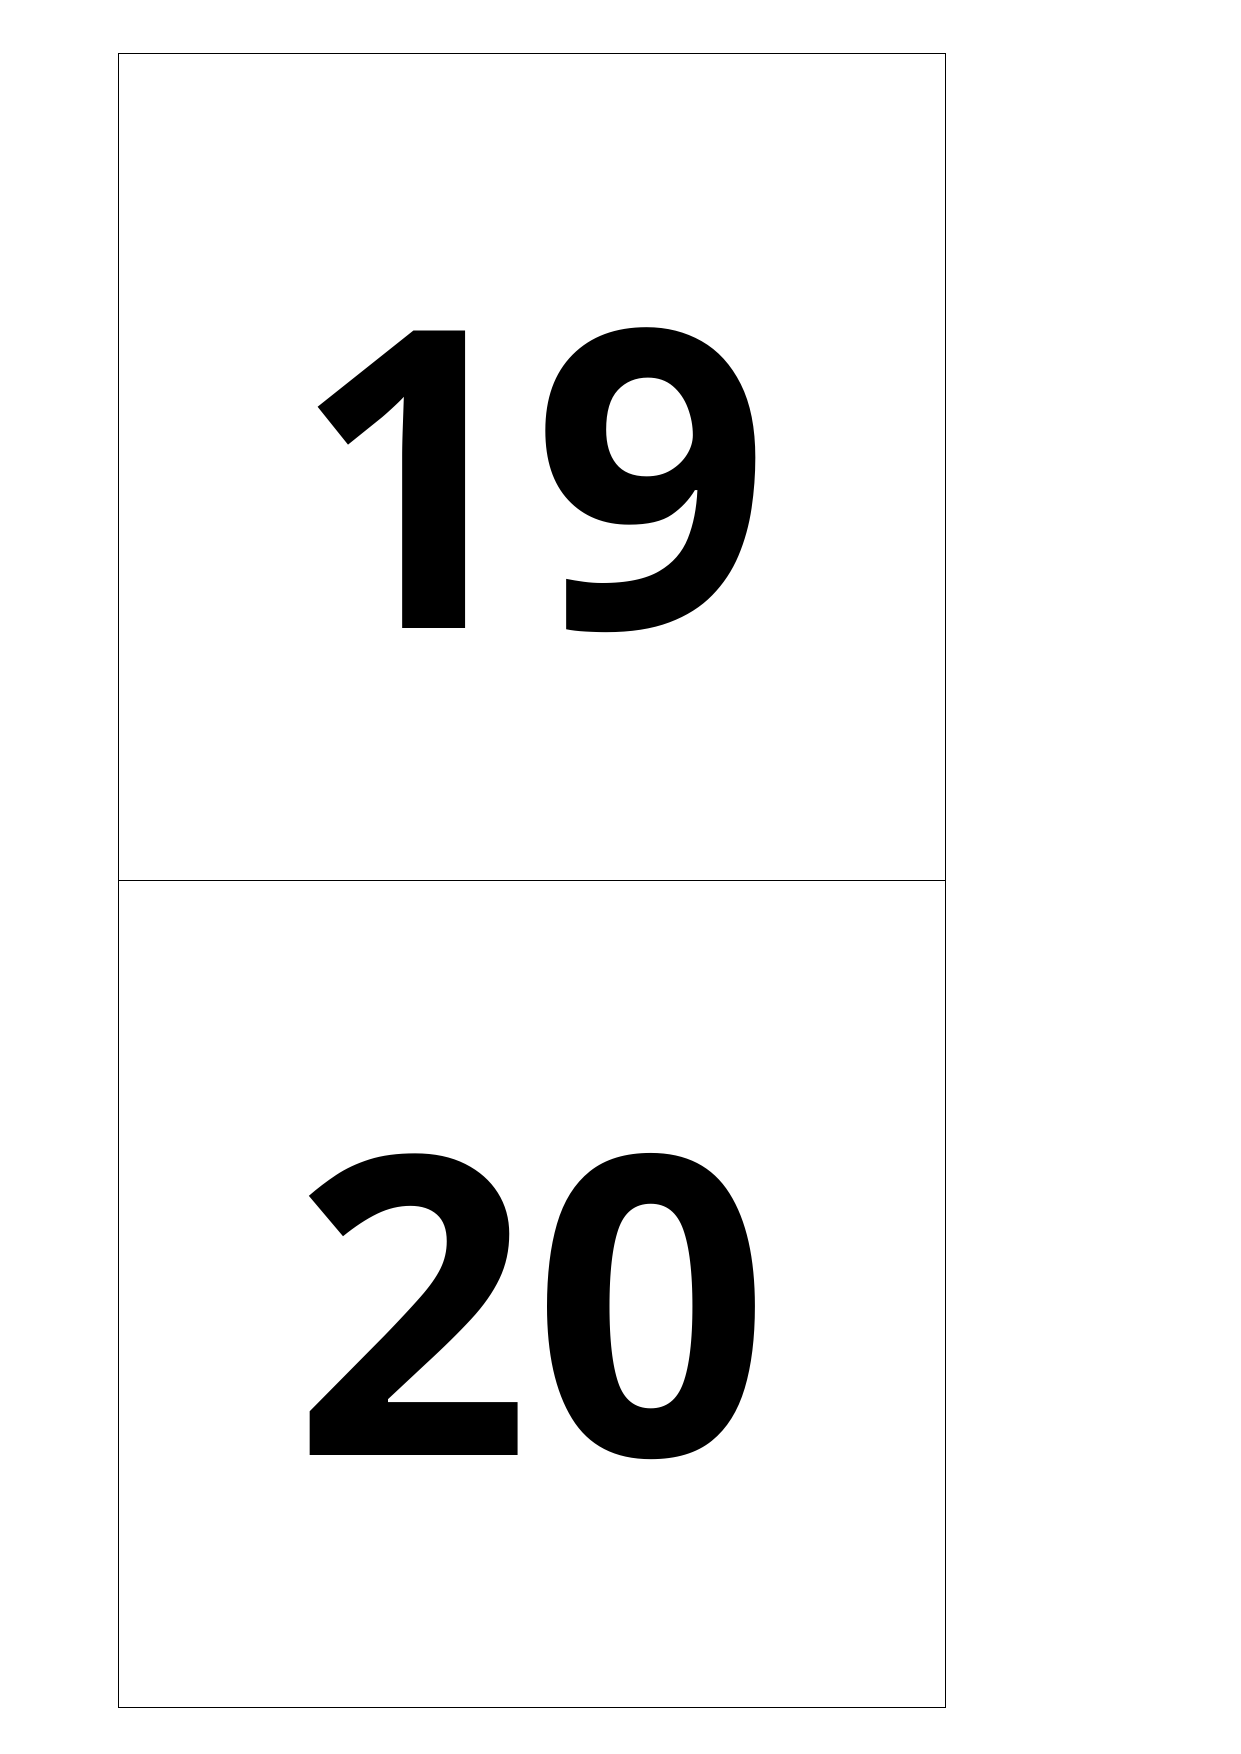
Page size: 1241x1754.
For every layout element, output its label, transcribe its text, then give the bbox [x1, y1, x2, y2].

table_cell 20 [119, 881, 945, 1707]
table_cell 19 [119, 54, 945, 880]
